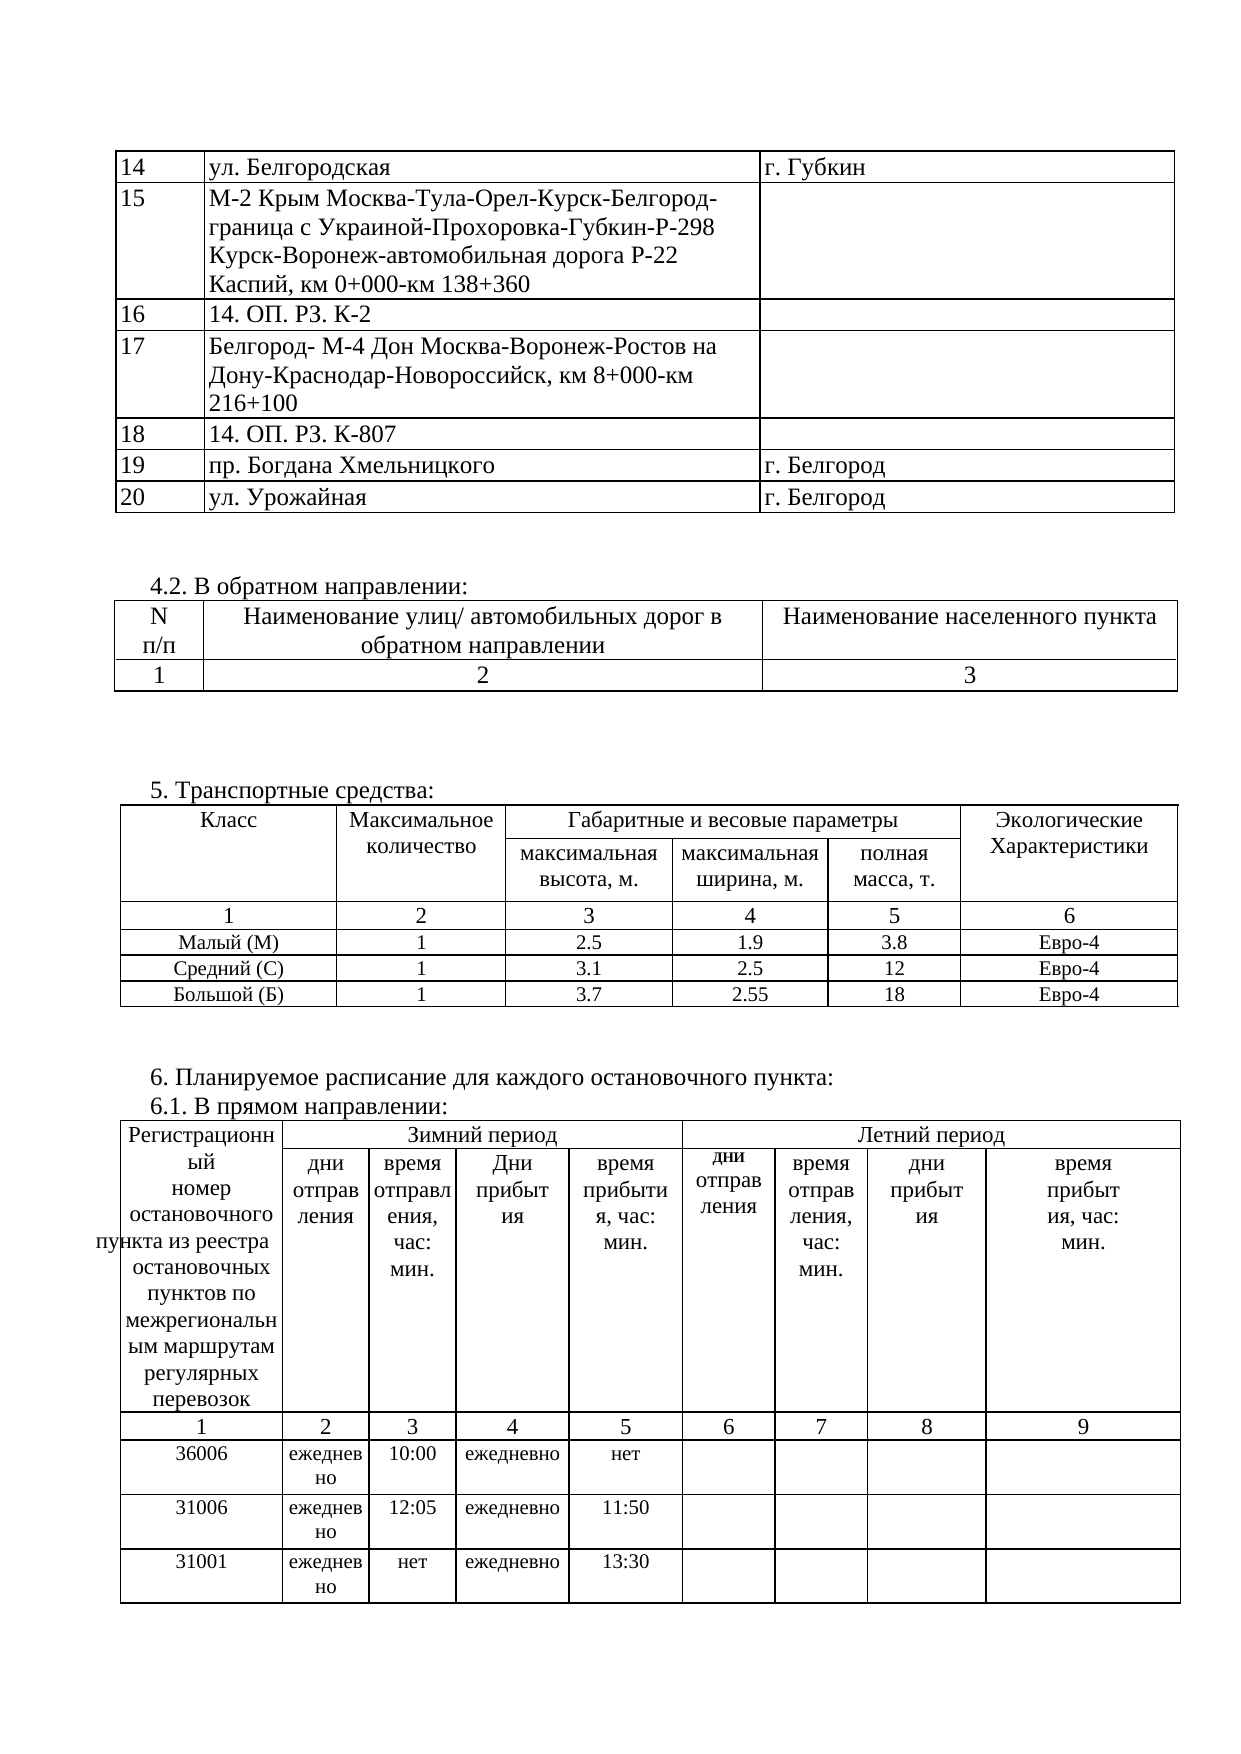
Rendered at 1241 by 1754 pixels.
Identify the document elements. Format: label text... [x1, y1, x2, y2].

table_cell 5 [829, 902, 960, 929]
table_cell 7 [776, 1413, 867, 1439]
table_cell 14. ОП. РЗ. К-807 [205, 419, 759, 449]
table_cell 3 [506, 902, 672, 929]
table_cell [868, 1495, 985, 1548]
table_cell 15 [117, 183, 204, 298]
table_cell ежедневно [457, 1495, 568, 1548]
table_cell максимальная высота, м. [506, 839, 672, 901]
table_cell 12:05 [370, 1495, 455, 1548]
table_cell 10:00 [370, 1441, 455, 1493]
text 6. Планируемое расписание для каждого остановочного пункта: [150, 1062, 1090, 1091]
table_header Наименование населенного пункта [763, 601, 1177, 658]
table_cell 4 [673, 902, 827, 929]
table_header Класс [121, 806, 336, 901]
table_cell [683, 1495, 774, 1548]
table_cell максимальная ширина, м. [673, 839, 827, 901]
table_cell 18 [117, 419, 204, 449]
table_cell Большой (Б) [121, 982, 336, 1006]
table_cell 8 [868, 1413, 985, 1439]
table_header Экологические Характеристики [961, 806, 1177, 901]
table_cell 1 [121, 1413, 282, 1439]
table_cell 1.9 [673, 930, 827, 954]
table_cell ДНИ отправ ления [683, 1149, 774, 1411]
table_cell [987, 1550, 1180, 1602]
table_cell [776, 1550, 867, 1602]
table_cell 2 [337, 902, 505, 929]
table_cell [761, 300, 1174, 329]
table_cell Белгород- М-4 Дон Москва-Воронеж-Ростов на Дону-Краснодар-Новороссийск, км 8+000-км 216+100 [205, 331, 759, 417]
table_cell 2.5 [506, 930, 672, 954]
table_cell время отправл ения, час: мин. [370, 1149, 455, 1411]
table_cell время отправ ления, час: мин. [776, 1149, 867, 1411]
table_cell 18 [829, 982, 960, 1006]
table_header Летний период [683, 1121, 1180, 1148]
table_cell 1 [121, 902, 336, 929]
table_cell 4 [457, 1413, 568, 1439]
table_header Максимальное количество [337, 806, 505, 901]
table_cell 17 [117, 331, 204, 417]
table_header Габаритные и весовые параметры [506, 806, 960, 837]
table_cell [761, 183, 1174, 298]
table_cell 2.55 [673, 982, 827, 1006]
table_cell ежедневно [283, 1495, 368, 1548]
table_cell дни прибыт ия [868, 1149, 985, 1411]
text 4.2. В обратном направлении: [150, 571, 1090, 599]
text 5. Транспортные средства: [150, 775, 1090, 804]
table_cell [776, 1495, 867, 1548]
table_cell 16 [117, 300, 204, 329]
table_header Наименование улиц/ автомобильных дорог в обратном направлении [204, 601, 762, 658]
table_cell 2 [204, 660, 762, 690]
table_cell [776, 1441, 867, 1493]
table_cell 3 [370, 1413, 455, 1439]
table_cell 19 [117, 450, 204, 480]
table_cell 14. ОП. РЗ. К-2 [205, 300, 759, 329]
table_cell 3.8 [829, 930, 960, 954]
table_cell ежедневно [283, 1550, 368, 1602]
table_cell [683, 1550, 774, 1602]
table_cell нет [570, 1441, 682, 1493]
table_cell ежедневно [457, 1550, 568, 1602]
table_cell 36006 [121, 1441, 282, 1493]
table_cell 1 [337, 930, 505, 954]
table_cell г. Белгород [761, 482, 1174, 512]
table_cell дни отправ ления [283, 1149, 368, 1411]
table_header Зимний период [283, 1121, 682, 1148]
table_cell 3.1 [506, 956, 672, 980]
table_cell Малый (М) [121, 930, 336, 954]
table_cell ул. Белгородская [205, 152, 759, 181]
table_cell 14 [117, 152, 204, 181]
table_cell Дни прибыт ия [457, 1149, 568, 1411]
table_cell Евро-4 [961, 930, 1177, 954]
table_cell [683, 1441, 774, 1493]
table_cell г. Губкин [761, 152, 1174, 181]
table_cell 9 [987, 1413, 1180, 1439]
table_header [121, 1121, 282, 1411]
table_cell 31001 [121, 1550, 282, 1602]
table_cell 1 [337, 956, 505, 980]
table_cell время прибыти я, час: мин. [570, 1149, 682, 1411]
table_cell 13:30 [570, 1550, 682, 1602]
table_cell 5 [570, 1413, 682, 1439]
table_cell 1 [337, 982, 505, 1006]
text 6.1. В прямом направлении: [150, 1091, 1090, 1120]
table_cell ул. Урожайная [205, 482, 759, 512]
table_cell полная масса, т. [829, 839, 960, 901]
table_cell 3.7 [506, 982, 672, 1006]
table_cell Евро-4 [961, 982, 1177, 1006]
table_cell [987, 1495, 1180, 1548]
table_cell [987, 1441, 1180, 1493]
table_cell Евро-4 [961, 956, 1177, 980]
table_cell 11:50 [570, 1495, 682, 1548]
table_cell 2.5 [673, 956, 827, 980]
table_cell нет [370, 1550, 455, 1602]
table_cell [868, 1441, 985, 1493]
table_cell ежедневно [283, 1441, 368, 1493]
table_cell [868, 1550, 985, 1602]
table_header N п/п [115, 601, 203, 658]
table_cell 12 [829, 956, 960, 980]
table_cell [761, 331, 1174, 417]
table_cell время прибыт ия, час: мин. [987, 1149, 1180, 1411]
table_cell 3 [763, 659, 1177, 690]
table_cell г. Белгород [761, 450, 1174, 480]
table_cell [761, 419, 1174, 449]
table_cell 1 [115, 660, 203, 690]
table_cell 20 [117, 482, 204, 512]
table_cell 31006 [121, 1495, 282, 1548]
table_cell ежедневно [457, 1441, 568, 1493]
table_cell Средний (С) [121, 956, 336, 980]
table_cell 6 [683, 1413, 774, 1439]
table_cell 2 [283, 1413, 368, 1439]
table_cell 6 [961, 902, 1177, 929]
table_cell пр. Богдана Хмельницкого [205, 450, 759, 480]
